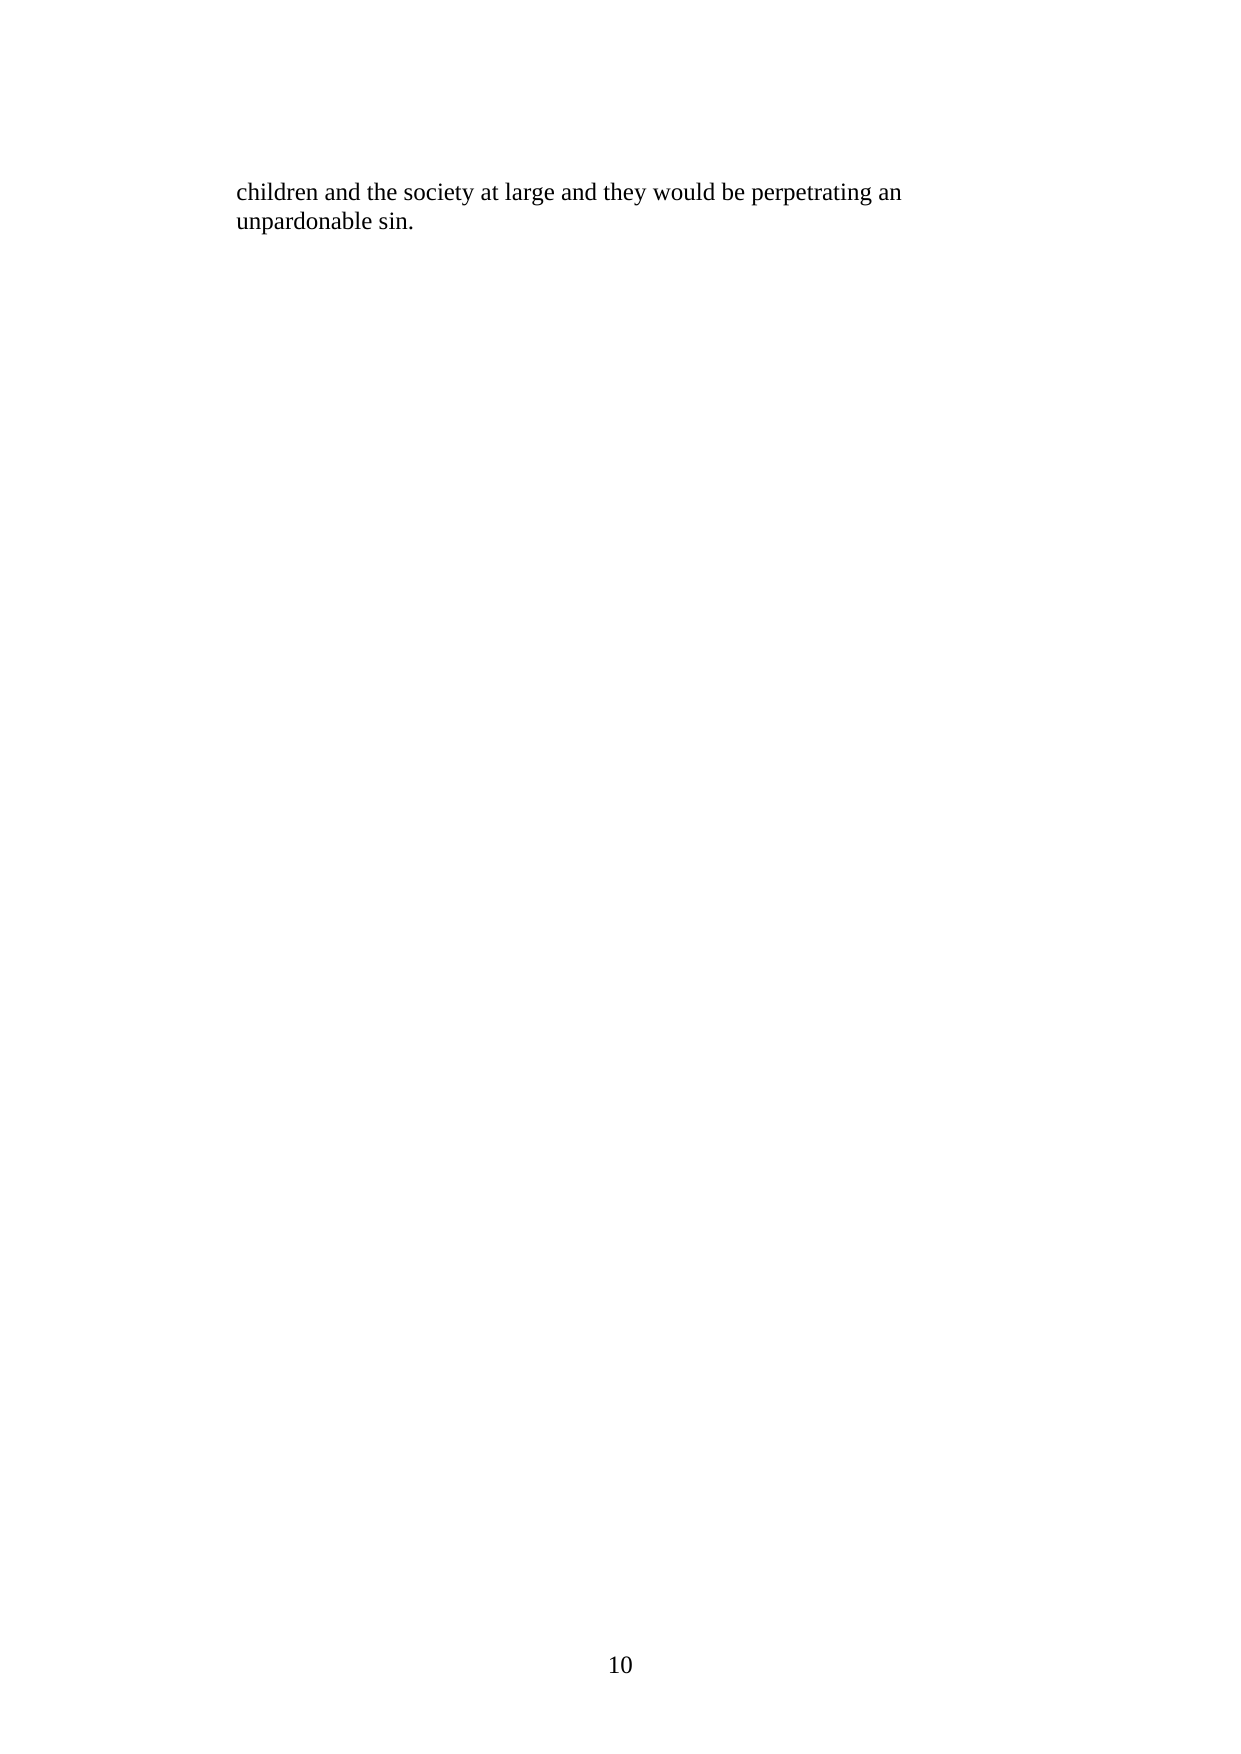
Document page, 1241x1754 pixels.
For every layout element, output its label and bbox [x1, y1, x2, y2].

text [236, 177, 1004, 235]
